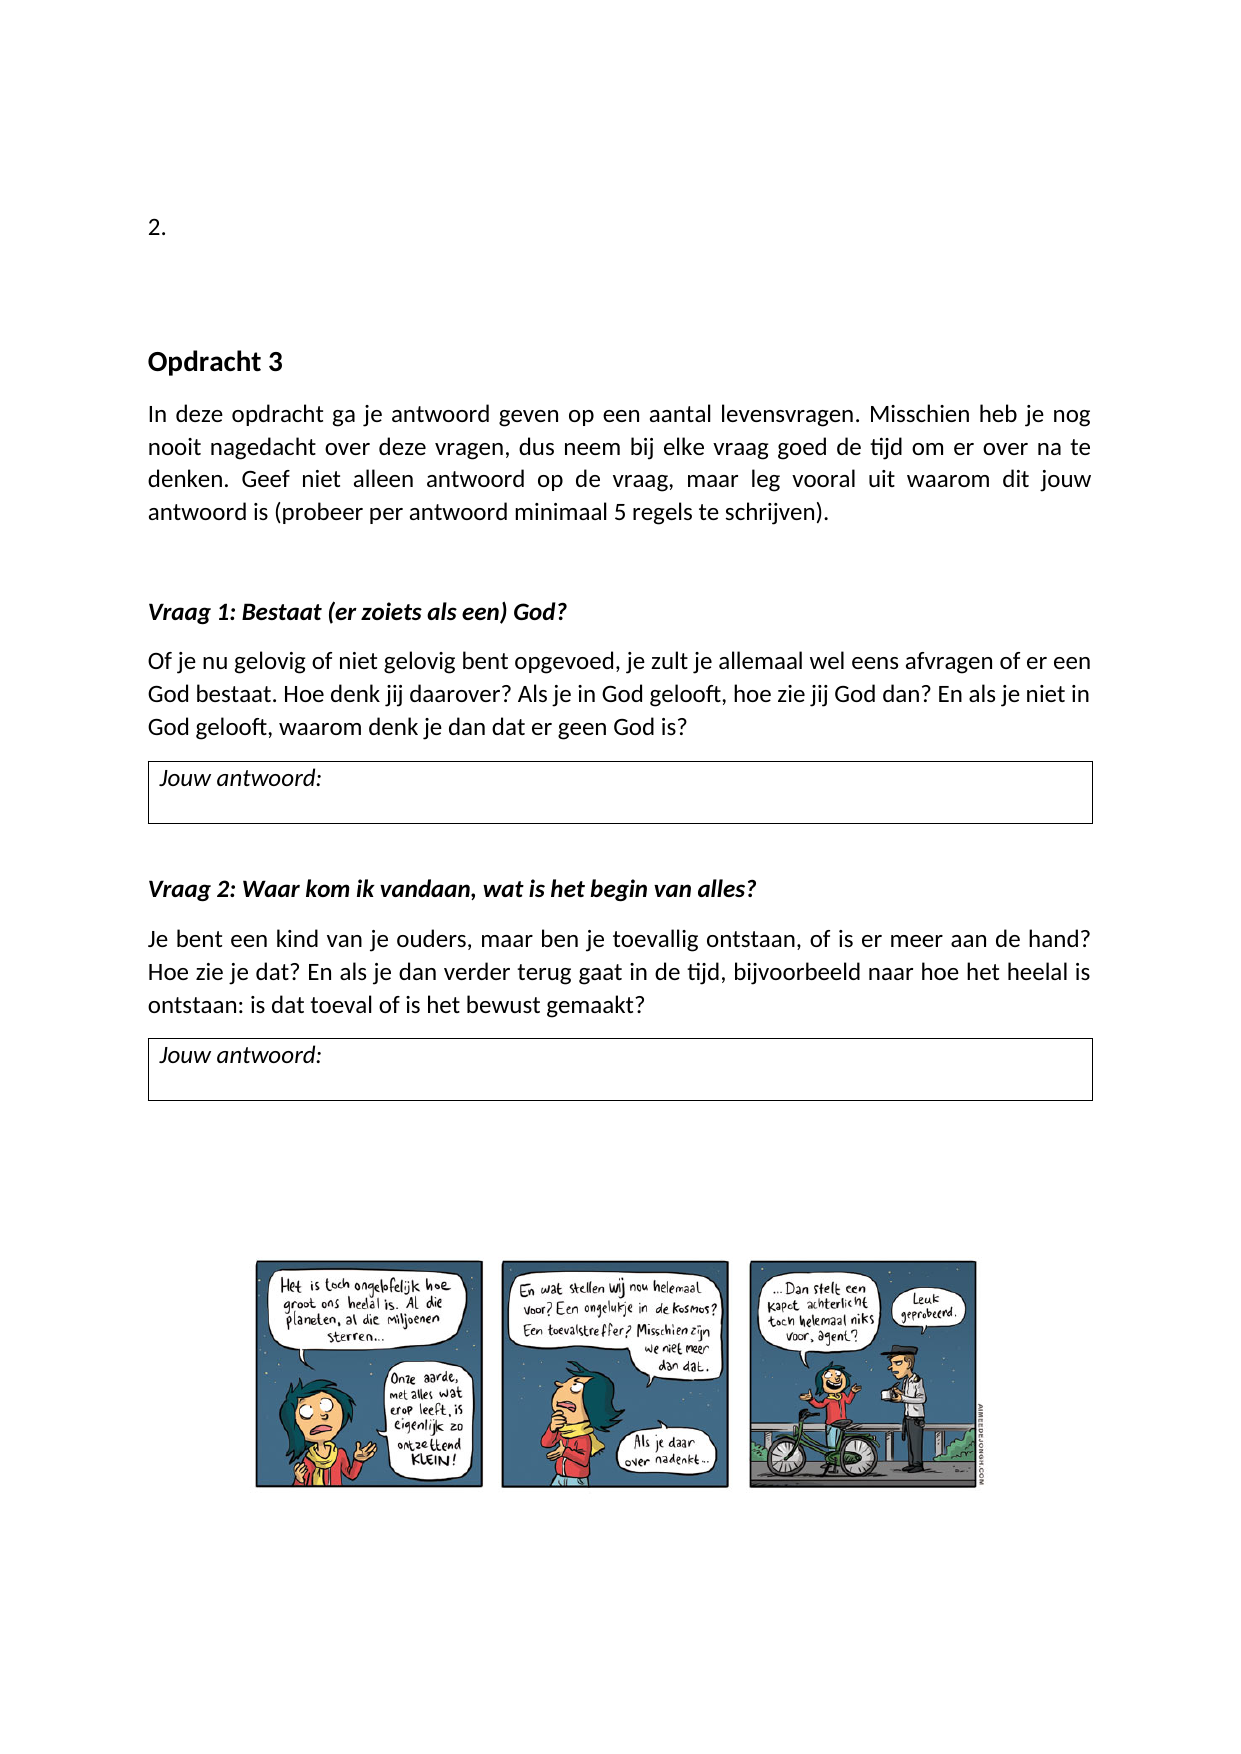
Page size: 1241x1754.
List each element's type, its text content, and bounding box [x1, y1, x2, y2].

picture [242, 1250, 998, 1499]
table_header Jouw antwoord: [149, 1039, 1092, 1100]
text Opdracht 3 [148, 343, 1093, 378]
table_header Jouw antwoord: [149, 762, 1092, 823]
text Vraag 1: Bestaat (er zoiets als een) God? [148, 596, 1093, 626]
text In deze opdracht ga je antwoord geven op een aantal levensvragen. Misschien heb je nog nooit nagedacht over deze vragen, dus neem bij elke vraag goed de tijd om er over na te denken. Geef niet alleen antwoord op de vraag, maar leg vooral uit waarom dit jouw antwoord is (probeer per antwoord minimaal 5 regels te schrijven). [148, 398, 1093, 527]
text 2. [148, 211, 1093, 241]
text Vraag 2: Waar kom ik vandaan, wat is het begin van alles? [148, 873, 1093, 904]
text Of je nu gelovig of niet gelovig bent opgevoed, je zult je allemaal wel eens afvragen of er een God bestaat. Hoe denk jij daarover? Als je in God gelooft, hoe zie jij God dan? En als je niet in God gelooft, waarom denk je dan dat er geen God is? [148, 645, 1093, 742]
text Je bent een kind van je ouders, maar ben je toevallig ontstaan, of is er meer aan de hand? Hoe zie je dat? En als je dan verder terug gaat in de tijd, bijvoorbeeld naar hoe het heelal is ontstaan: is dat toeval of is het bewust gemaakt? [148, 923, 1093, 1019]
